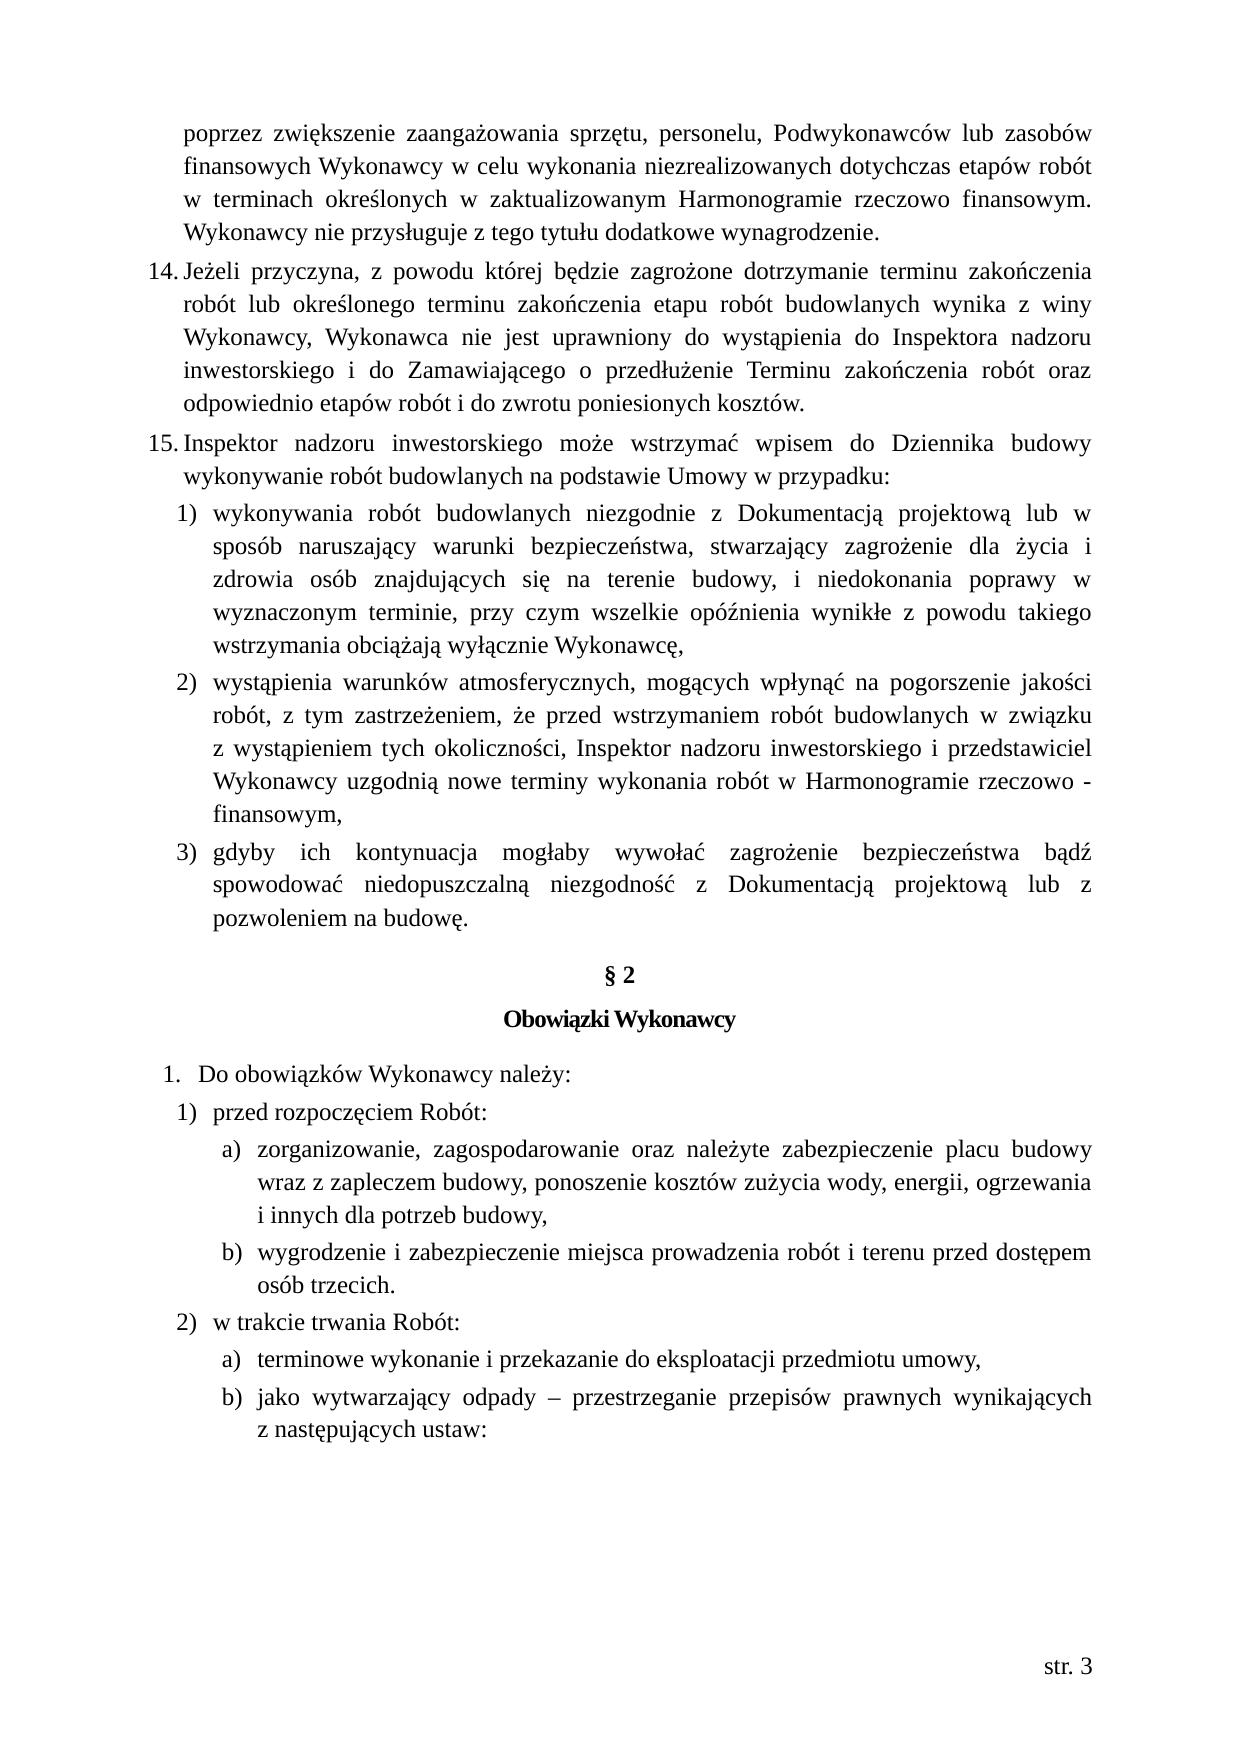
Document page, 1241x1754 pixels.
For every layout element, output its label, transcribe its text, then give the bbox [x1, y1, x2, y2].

subtitle wygrodzenie i zabezpieczenie miejsca prowadzenia robót i terenu przed dostępem osób trzecich. [222, 1237, 1092, 1299]
subtitle w trakcie trwania Robót: [197, 1307, 1092, 1336]
subtitle Jeżeli przyczyna, z powodu której będzie zagrożone dotrzymanie terminu zakończenia robót lub określonego terminu zakończenia etapu robót budowlanych wynika z winy Wykonawcy, Wykonawca nie jest uprawniony do wystąpienia do Inspektora nadzoru inwestorskiego i do Zamawiającego o przedłużenie Terminu zakończenia robót oraz odpowiednio etapów robót i do zwrotu poniesionych kosztów. [148, 256, 1092, 417]
subtitle Do obowiązków Wykonawcy należy: [162, 1059, 1092, 1088]
subtitle zorganizowanie, zagospodarowanie oraz należyte zabezpieczenie placu budowy wraz z zapleczem budowy, ponoszenie kosztów zużycia wody, energii, ogrzewania i innych dla potrzeb budowy, [222, 1134, 1092, 1228]
title Obowiązki Wykonawcy [148, 1004, 1092, 1032]
subtitle wystąpienia warunków atmosferycznych, mogących wpłynąć na pogorszenie jakości robót, z tym zastrzeżeniem, że przed wstrzymaniem robót budowlanych w związku z wystąpieniem tych okoliczności, Inspektor nadzoru inwestorskiego i przedstawiciel Wykonawcy uzgodnią nowe terminy wykonania robót w Harmonogramie rzeczowo -finansowym, [197, 667, 1092, 828]
subtitle jako wytwarzający odpady – przestrzeganie przepisów prawnych wynikających z następujących ustaw: [222, 1382, 1092, 1443]
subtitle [148, 118, 1092, 246]
subtitle gdyby ich kontynuacja mogłaby wywołać zagrożenie bezpieczeństwa bądź spowodować niedopuszczalną niezgodność z Dokumentacją projektową lub z pozwoleniem na budowę. [197, 837, 1092, 931]
title § 2 [148, 961, 1092, 989]
subtitle terminowe wykonanie i przekazanie do eksploatacji przedmiotu umowy, [222, 1344, 1092, 1373]
subtitle wykonywania robót budowlanych niezgodnie z Dokumentacją projektową lub w sposób naruszający warunki bezpieczeństwa, stwarzający zagrożenie dla życia i zdrowia osób znajdujących się na terenie budowy, i niedokonania poprawy w wyznaczonym terminie, przy czym wszelkie opóźnienia wynikłe z powodu takiego wstrzymania obciążają wyłącznie Wykonawcę, [197, 498, 1092, 659]
subtitle Inspektor nadzoru inwestorskiego może wstrzymać wpisem do Dziennika budowy wykonywanie robót budowlanych na podstawie Umowy w przypadku: [148, 428, 1092, 489]
subtitle przed rozpoczęciem Robót: [197, 1097, 1092, 1125]
